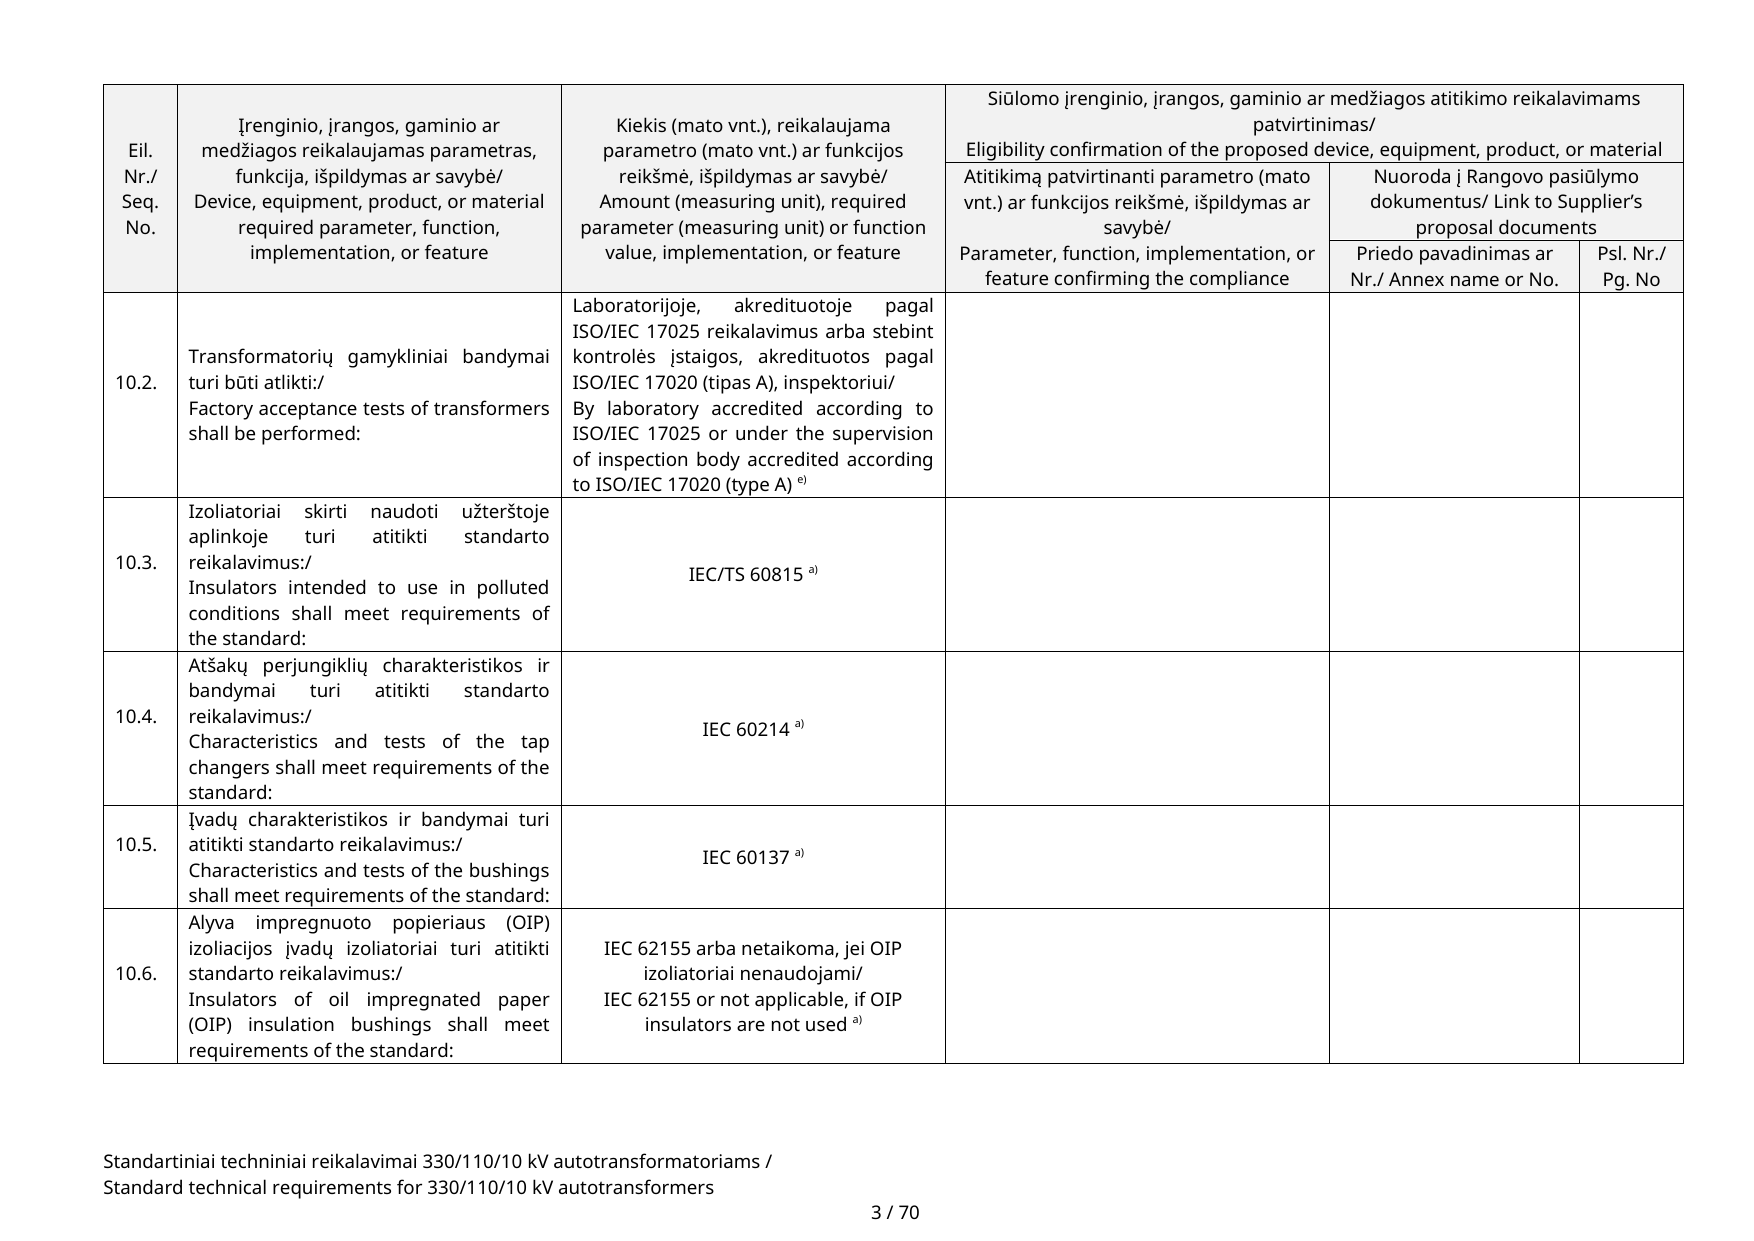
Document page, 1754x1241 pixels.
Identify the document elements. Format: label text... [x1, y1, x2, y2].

table_header Eil. Nr./ Seq. No. [104, 85, 177, 292]
table_cell [946, 909, 1329, 1062]
table_cell [1580, 293, 1683, 497]
table_cell [104, 909, 177, 1062]
table_cell [104, 498, 177, 651]
table_cell IEC 62155 arba netaikoma, jei OIP izoliatoriai nenaudojami/ IEC 62155 or not applicable, if OIP insulators are not used a) [562, 909, 945, 1062]
table_cell [104, 652, 177, 805]
table_cell Izoliatoriai skirti naudoti užterštoje aplinkoje turi atitikti standarto reikalavimus:/ Insulators intended to use in polluted conditions shall meet requirements of the standard: [178, 498, 561, 651]
table_cell [946, 498, 1329, 651]
table_cell IEC/TS 60815 a) [562, 498, 945, 651]
table_cell [1330, 293, 1579, 497]
table_cell Atitikimą patvirtinanti parametro (mato vnt.) ar funkcijos reikšmė, išpildymas ar savybė/ Parameter, function, implementation, or feature confirming the compliance [946, 163, 1329, 292]
table_cell [104, 293, 177, 497]
table_cell [104, 806, 177, 908]
table_cell IEC 60137 a) [562, 806, 945, 908]
table_cell Laboratorijoje, akredituotoje pagal ISO/IEC 17025 reikalavimus arba stebint kontrolės įstaigos, akredituotos pagal ISO/IEC 17020 (tipas A), inspektoriui/ By laboratory accredited according to ISO/IEC 17025 or under the supervision of inspection body accredited according to ISO/IEC 17020 (type A) e) [562, 293, 945, 497]
table_cell [1580, 806, 1683, 908]
table_header Siūlomo įrenginio, įrangos, gaminio ar medžiagos atitikimo reikalavimams patvirtinimas/ Eligibility confirmation of the proposed device, equipment, product, or material [946, 85, 1683, 162]
table_cell Alyva impregnuoto popieriaus (OIP) izoliacijos įvadų izoliatoriai turi atitikti standarto reikalavimus:/ Insulators of oil impregnated paper (OIP) insulation bushings shall meet requirements of the standard: [178, 909, 561, 1062]
table_cell Įvadų charakteristikos ir bandymai turi atitikti standarto reikalavimus:/ Characteristics and tests of the bushings shall meet requirements of the standard: [178, 806, 561, 908]
table_cell [946, 652, 1329, 805]
table_cell [1580, 498, 1683, 651]
table_cell [1580, 909, 1683, 1062]
table_cell IEC 60214 a) [562, 652, 945, 805]
table_cell Nuoroda į Rangovo pasiūlymo dokumentus/ Link to Supplier’s proposal documents [1330, 163, 1683, 239]
table_cell Atšakų perjungiklių charakteristikos ir bandymai turi atitikti standarto reikalavimus:/ Characteristics and tests of the tap changers shall meet requirements of the standard: [178, 652, 561, 805]
table_cell [1330, 806, 1579, 908]
table_cell [1580, 652, 1683, 805]
table_cell [946, 806, 1329, 908]
table_cell [1330, 498, 1579, 651]
table_cell Transformatorių gamykliniai bandymai turi būti atlikti:/ Factory acceptance tests of transformers shall be performed: [178, 293, 561, 497]
table_cell [1330, 909, 1579, 1062]
table_header Įrenginio, įrangos, gaminio ar medžiagos reikalaujamas parametras, funkcija, išpildymas ar savybė/ Device, equipment, product, or material required parameter, function, implementation, or feature [178, 85, 561, 292]
table_cell [1330, 652, 1579, 805]
table_cell [946, 293, 1329, 497]
table_cell Psl. Nr./ Pg. No [1580, 241, 1683, 292]
table_header Kiekis (mato vnt.), reikalaujama parametro (mato vnt.) ar funkcijos reikšmė, išpildymas ar savybė/ Amount (measuring unit), required parameter (measuring unit) or function value, implementation, or feature [562, 85, 945, 292]
table_cell Priedo pavadinimas ar Nr./ Annex name or No. [1330, 241, 1579, 292]
